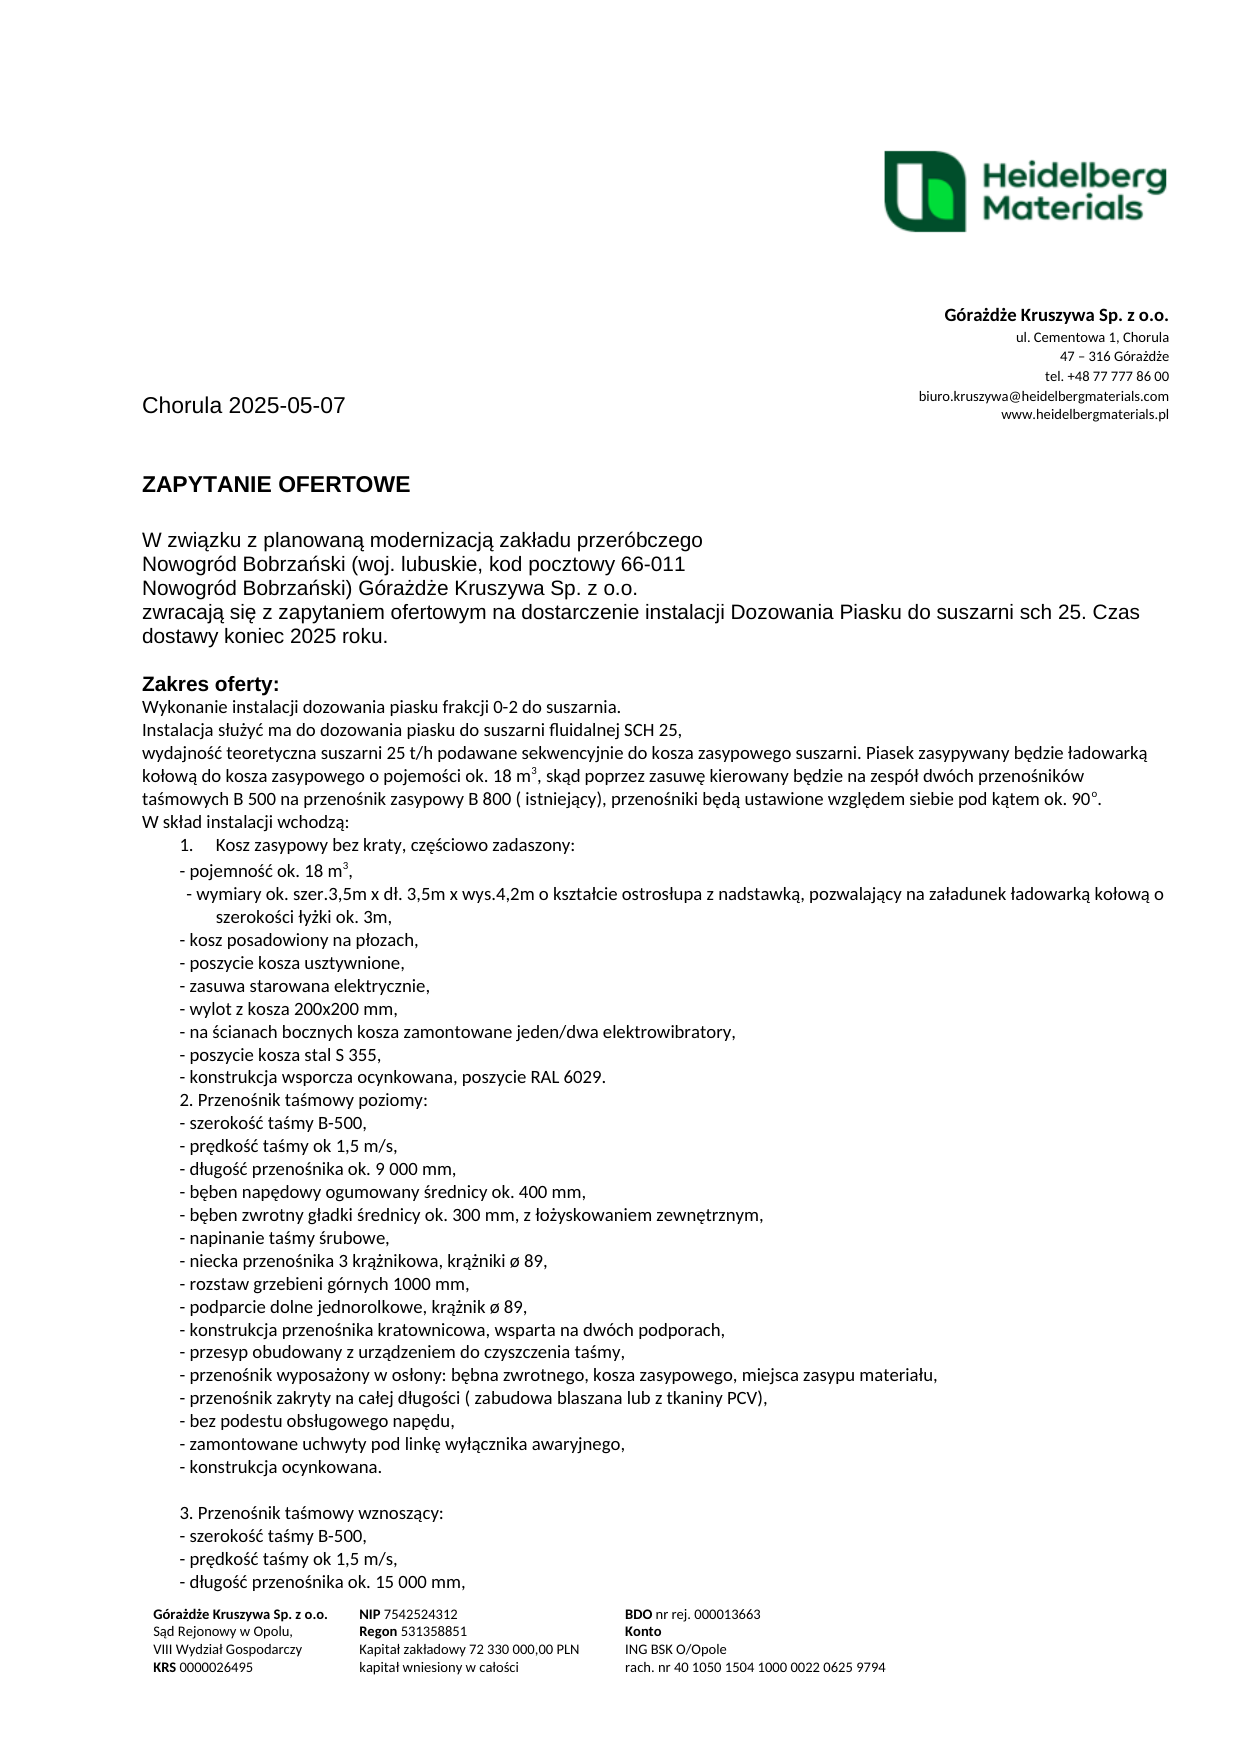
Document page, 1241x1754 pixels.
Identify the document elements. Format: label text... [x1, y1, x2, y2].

list - poszycie kosza usztywnione, [179, 951, 1169, 974]
list - niecka przenośnika 3 krążnikowa, krążniki ø 89, [179, 1249, 1169, 1272]
list - długość przenośnika ok. 15 000 mm, [179, 1570, 1169, 1593]
list - zamontowane uchwyty pod linkę wyłącznika awaryjnego, [179, 1432, 1169, 1455]
list - wylot z kosza 200x200 mm, [179, 997, 1169, 1020]
list - na ścianach bocznych kosza zamontowane jeden/dwa elektrowibratory, [179, 1020, 1169, 1043]
list - przesyp obudowany z urządzeniem do czyszczenia taśmy, [179, 1341, 1169, 1363]
text W związku z planowaną modernizacją zakładu przeróbczego Nowogród Bobrzański (woj. lubuskie, kod pocztowy 66-011 Nowogród Bobrzański) Górażdże Kruszywa Sp. z o.o. zwracają się z zapytaniem ofertowym na dostarczenie instalacji Dozowania Piasku do suszarni sch 25. Czas dostawy koniec 2025 roku. [142, 528, 1169, 648]
list - rozstaw grzebieni górnych 1000 mm, [179, 1272, 1169, 1295]
list - długość przenośnika ok. 9 000 mm, [179, 1157, 1169, 1180]
list - konstrukcja przenośnika kratownicowa, wsparta na dwóch podporach, [179, 1318, 1169, 1341]
list - napinanie taśmy śrubowe, [179, 1226, 1169, 1249]
list - zasuwa starowana elektrycznie, [179, 974, 1169, 997]
list - bęben zwrotny gładki średnicy ok. 300 mm, z łożyskowaniem zewnętrznym, [179, 1203, 1169, 1226]
list - bęben napędowy ogumowany średnicy ok. 400 mm, [179, 1180, 1169, 1203]
list - konstrukcja wsporcza ocynkowana, poszycie RAL 6029. [179, 1066, 1169, 1088]
list 2. Przenośnik taśmowy poziomy: [179, 1088, 1169, 1111]
list Kosz zasypowy bez kraty, częściowo zadaszony: [179, 833, 1169, 856]
list - kosz posadowiony na płozach, [179, 928, 1169, 951]
list - poszycie kosza stal S 355, [179, 1043, 1169, 1066]
list - przenośnik zakryty na całej długości ( zabudowa blaszana lub z tkaniny PCV), [179, 1386, 1169, 1409]
text Wykonanie instalacji dozowania piasku frakcji 0-2 do suszarnia. [142, 696, 1169, 718]
list - konstrukcja ocynkowana. [179, 1455, 1169, 1478]
list - pojemność ok. 18 m3, [179, 859, 1169, 882]
text Instalacja służyć ma do dozowania piasku do suszarni fluidalnej SCH 25, [142, 718, 1169, 741]
list - szerokość taśmy B-500, [179, 1111, 1169, 1134]
list - prędkość taśmy ok 1,5 m/s, [179, 1547, 1169, 1570]
list - prędkość taśmy ok 1,5 m/s, [179, 1134, 1169, 1157]
list - przenośnik wyposażony w osłony: bębna zwrotnego, kosza zasypowego, miejsca zasypu materiału, [179, 1363, 1169, 1386]
picture [878, 143, 1179, 239]
text Chorula 2025-05-07 [142, 392, 1169, 418]
text W skład instalacji wchodzą: [142, 810, 1169, 833]
list - podparcie dolne jednorolkowe, krążnik ø 89, [179, 1295, 1169, 1318]
text Zakres oferty: [142, 672, 1169, 696]
list - bez podestu obsługowego napędu, [179, 1409, 1169, 1432]
list - wymiary ok. szer.3,5m x dł. 3,5m x wys.4,2m o kształcie ostrosłupa z nadstawką, pozwalający na załadunek ładowarką kołową o szerokości łyżki ok. 3m, [186, 882, 1169, 928]
text wydajność teoretyczna suszarni 25 t/h podawane sekwencyjnie do kosza zasypowego suszarni. Piasek zasypywany będzie ładowarką kołową do kosza zasypowego o pojemości ok. 18 m3, skąd poprzez zasuwę kierowany będzie na zespół dwóch przenośników taśmowych B 500 na przenośnik zasypowy B 800 ( istniejący), przenośniki będą ustawione względem siebie pod kątem ok. 90o. [142, 741, 1169, 810]
list - szerokość taśmy B-500, [179, 1524, 1169, 1547]
text ZAPYTANIE OFERTOWE [142, 471, 1169, 497]
list 3. Przenośnik taśmowy wznoszący: [179, 1501, 1169, 1524]
